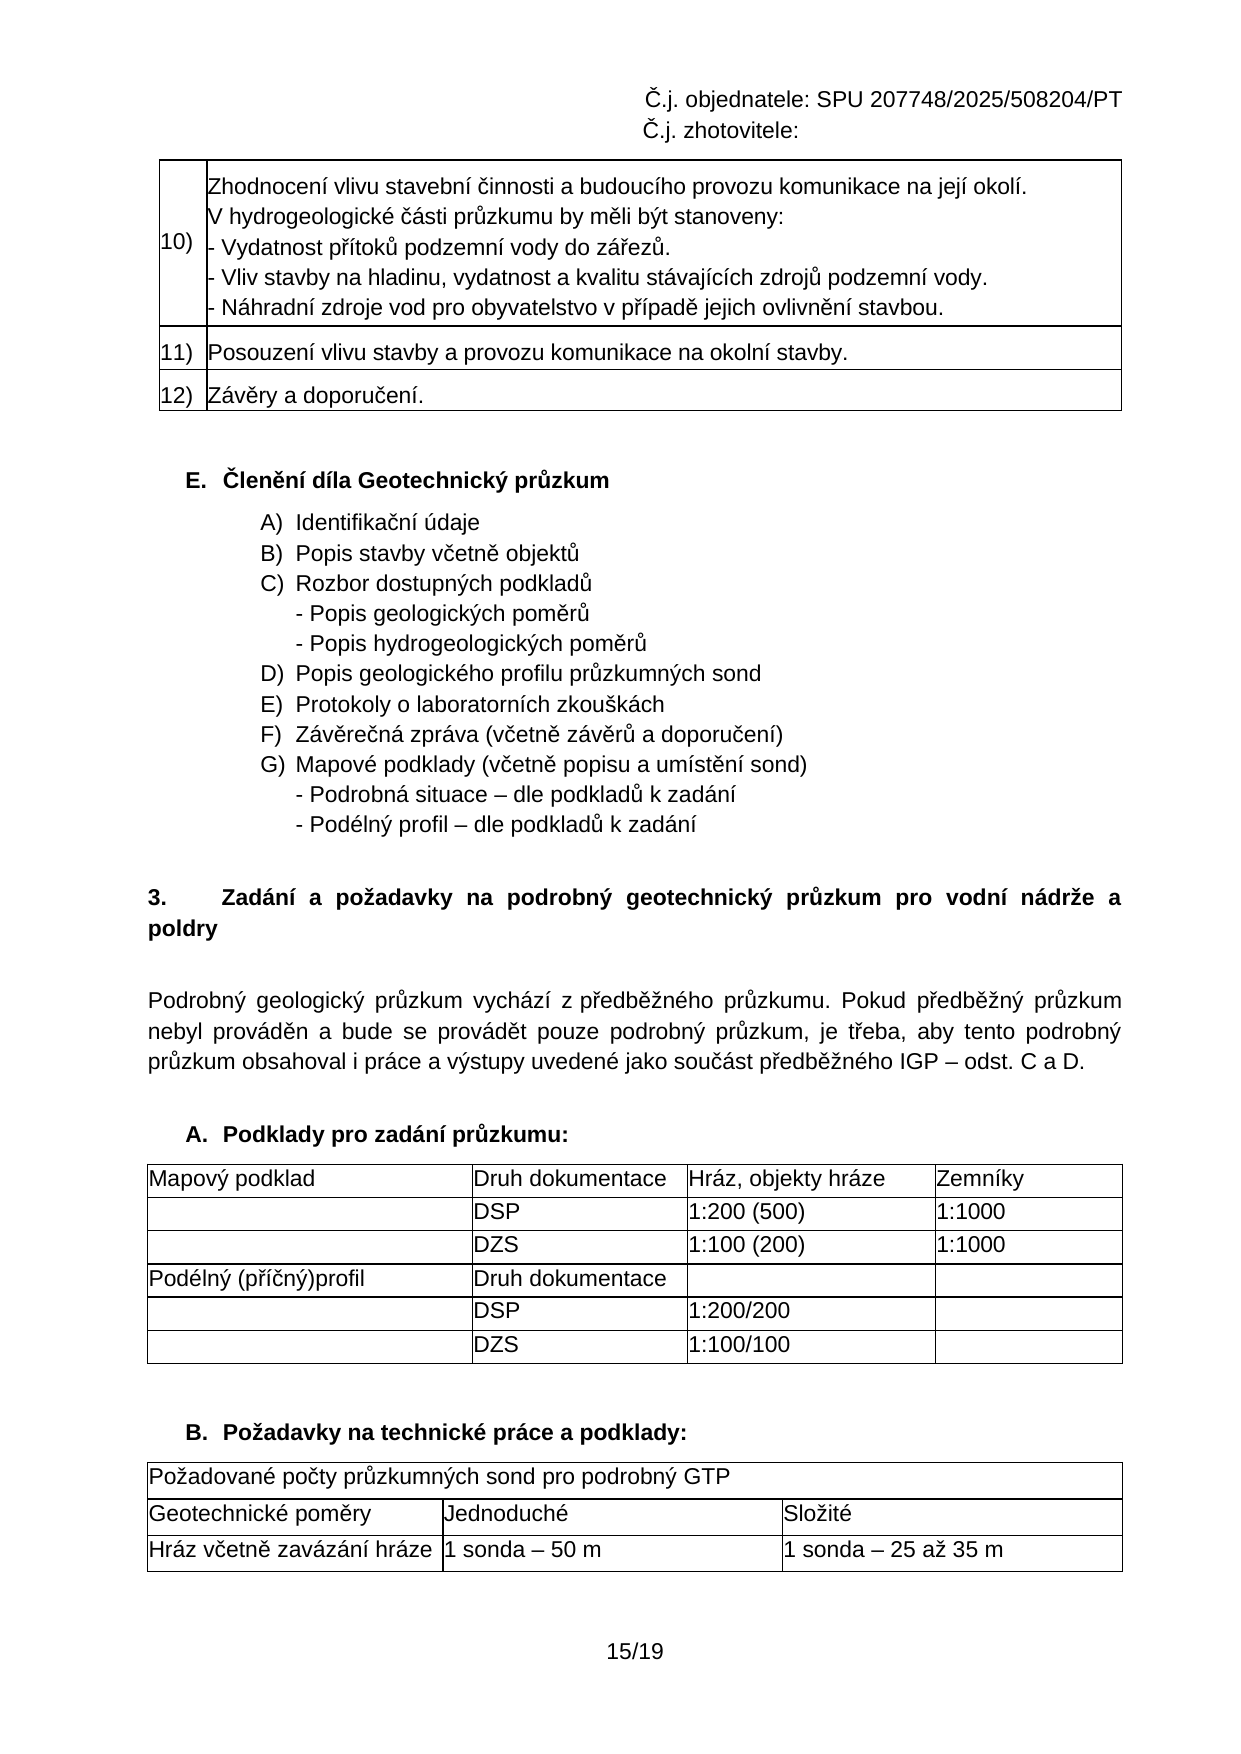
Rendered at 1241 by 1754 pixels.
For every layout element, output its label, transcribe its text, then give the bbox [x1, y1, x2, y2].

table_cell Druh dokumentace [473, 1265, 687, 1296]
list Závěrečná zpráva (včetně závěrů a doporučení) [260, 721, 1122, 747]
table_cell 1 sonda – 50 m [444, 1536, 782, 1571]
table_cell 1:100/100 [688, 1331, 935, 1363]
list Podklady pro zadání průzkumu: [185, 1121, 1122, 1147]
list Popis stavby včetně objektů [260, 539, 1122, 566]
table_cell 1 sonda – 25 až 35 m [783, 1536, 1122, 1571]
text - Popis hydrogeologických poměrů [295, 630, 1122, 657]
table_cell 1:200 (500) [688, 1198, 935, 1230]
text - Podrobná situace – dle podkladů k zadání [295, 781, 1122, 808]
table_cell [148, 1231, 472, 1263]
list Rozbor dostupných podkladů [260, 570, 1122, 596]
table_cell Geotechnické poměry [148, 1500, 442, 1534]
table_cell [148, 1198, 472, 1230]
table_header Mapový podklad [148, 1165, 472, 1197]
table_cell 1:100 (200) [688, 1231, 935, 1263]
list Mapové podklady (včetně popisu a umístění sond) [260, 751, 1122, 777]
table_cell Hráz včetně zavázání hráze [148, 1536, 442, 1571]
table_cell Jednoduché [444, 1500, 782, 1534]
table_cell [936, 1265, 1122, 1296]
list Protokoly o laboratorních zkouškách [260, 691, 1122, 717]
table_cell [148, 1298, 472, 1329]
text - Podélný profil – dle podkladů k zadání [295, 811, 1122, 838]
table_cell Posouzení vlivu stavby a provozu komunikace na okolní stavby. [208, 327, 1121, 369]
list Identifikační údaje [260, 509, 1122, 536]
table_cell [688, 1265, 935, 1296]
table_header Druh dokumentace [473, 1165, 687, 1197]
table_cell Závěry a doporučení. [208, 370, 1121, 410]
table_cell 1:1000 [936, 1231, 1122, 1263]
table_cell DSP [473, 1298, 687, 1329]
table_cell [148, 1331, 472, 1363]
list Zadání a požadavky na podrobný geotechnický průzkum pro vodní nádrže a poldry [148, 884, 1122, 941]
table_header Hráz, objekty hráze [688, 1165, 935, 1197]
table_cell Složité [783, 1500, 1122, 1534]
table_cell [936, 1331, 1122, 1363]
table_cell 1:200/200 [688, 1298, 935, 1329]
table_cell 1:1000 [936, 1198, 1122, 1230]
table_header Požadované počty průzkumných sond pro podrobný GTP [148, 1463, 1122, 1498]
table_cell 12) [160, 370, 206, 410]
table_header Zemníky [936, 1165, 1122, 1197]
text - Popis geologických poměrů [295, 600, 1122, 626]
table_cell 10) [160, 161, 206, 325]
table_cell DSP [473, 1198, 687, 1230]
table_cell Zhodnocení vlivu stavební činnosti a budoucího provozu komunikace na její okolí. V hydrogeologické části průzkumu by měli být stanoveny: - Vydatnost přítoků podzemní vody do zářezů. - Vliv stavby na hladinu, vydatnost a kvalitu stávajících zdrojů podzemní vody. - Náhradní zdroje vod pro obyvatelstvo v případě jejich ovlivnění stavbou. [208, 161, 1121, 325]
table_cell DZS [473, 1231, 687, 1263]
list Požadavky na technické práce a podklady: [185, 1419, 1122, 1446]
list Členění díla Geotechnický průzkum [185, 467, 1122, 493]
list Popis geologického profilu průzkumných sond [260, 660, 1122, 687]
table_cell [936, 1298, 1122, 1329]
table_cell Podélný (příčný)profil [148, 1265, 472, 1296]
table_cell 11) [160, 327, 206, 369]
text Podrobný geologický průzkum vychází z předběžného průzkumu. Pokud předběžný průzkum nebyl prováděn a bude se provádět pouze podrobný průzkum, je třeba, aby tento podrobný průzkum obsahoval i práce a výstupy uvedené jako součást předběžného IGP – odst. C a D. [148, 987, 1122, 1074]
table_cell DZS [473, 1331, 687, 1363]
